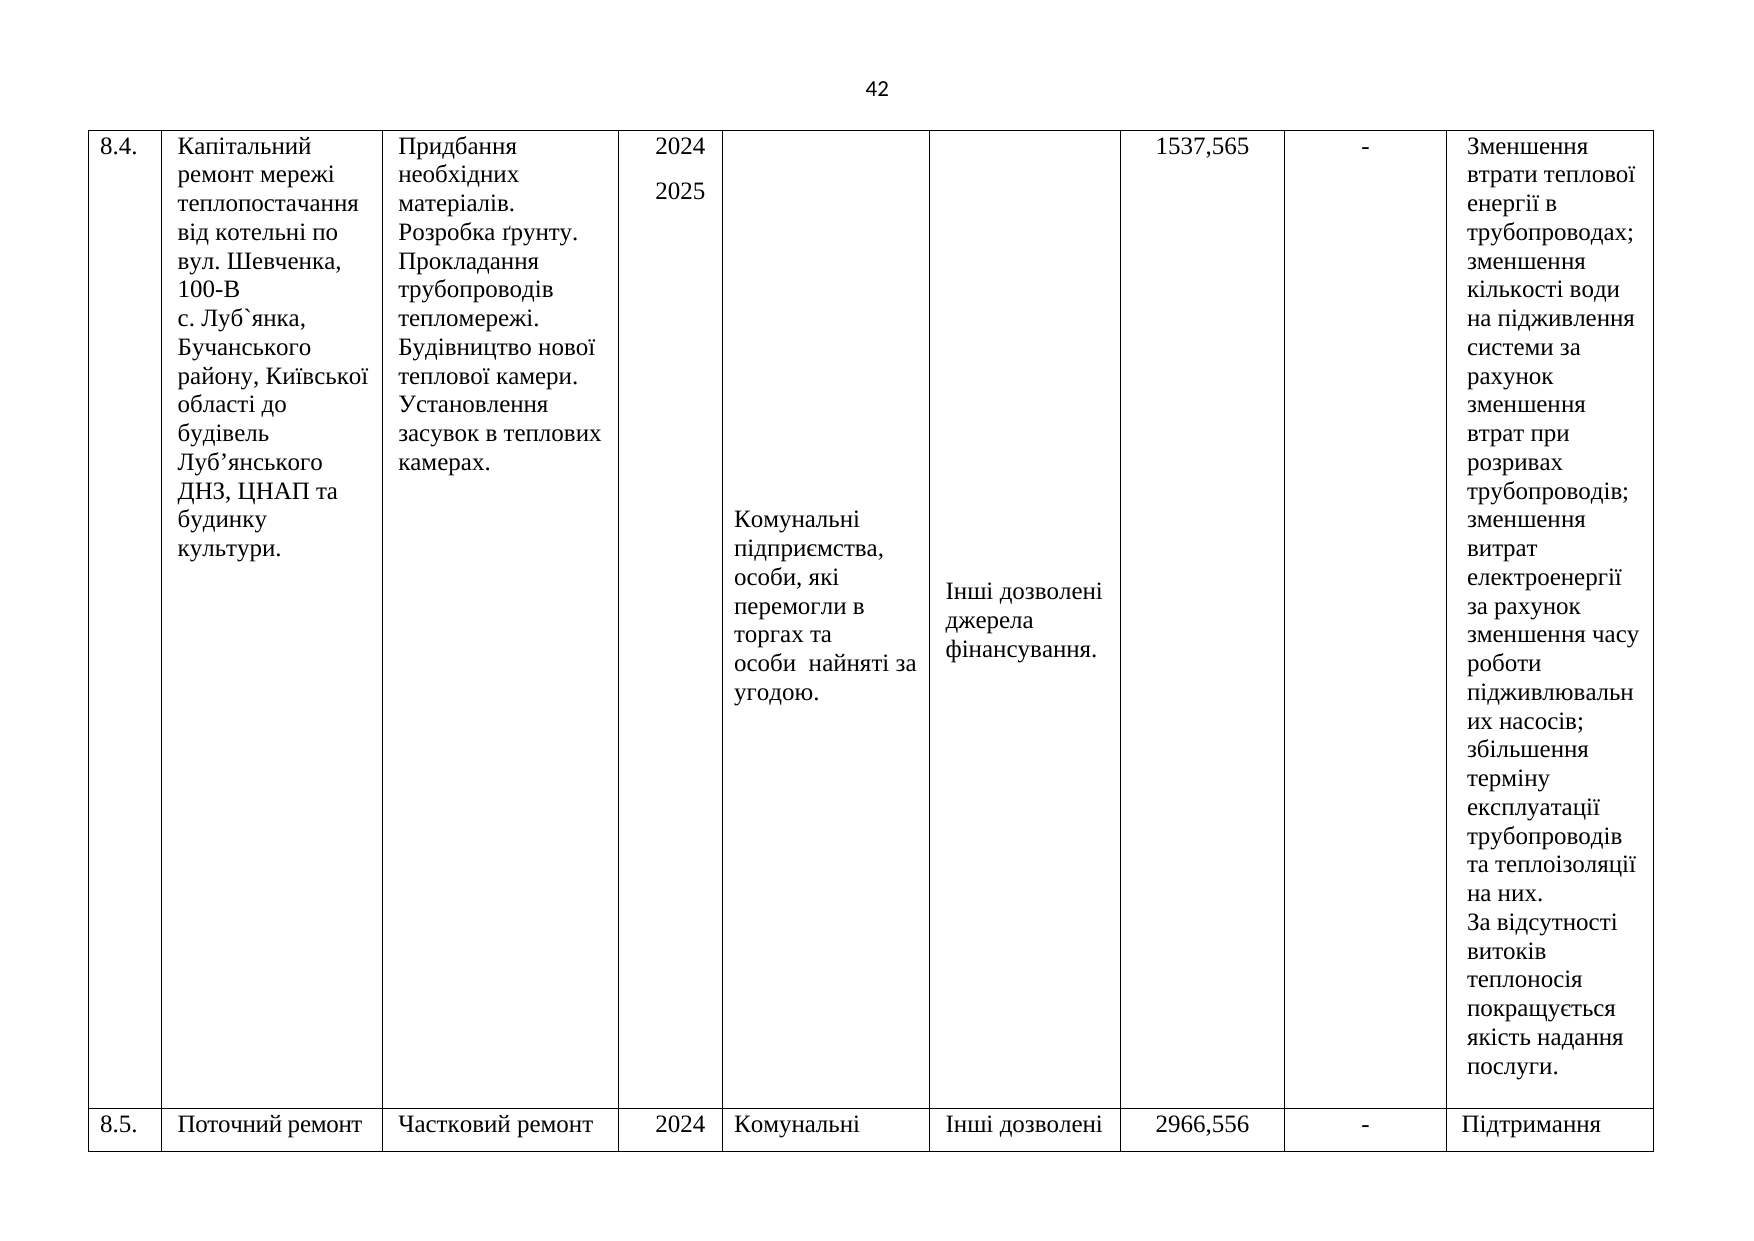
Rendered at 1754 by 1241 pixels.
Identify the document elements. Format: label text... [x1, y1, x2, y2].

table_cell 8.4. [89, 131, 161, 1108]
table_cell 1537,565 [1121, 131, 1284, 1108]
table_cell - [1285, 1109, 1446, 1151]
table_cell 2024 2025 [619, 131, 722, 1108]
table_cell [162, 1109, 382, 1151]
table_cell Придбання необхідних матеріалів. Розробка ґрунту. Прокладання трубопроводів тепломережі. Будівництво нової теплової камери. Установлення засувок в теплових камерах. [383, 131, 618, 1108]
table_cell 8.5. [89, 1109, 161, 1151]
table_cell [1447, 131, 1653, 1108]
table_cell Капітальний ремонт мережі теплопостачання від котельні по вул. Шевченка, 100-В с. Луб`янка, Бучанського району, Київської області до будівель Луб’янського ДНЗ, ЦНАП та будинку культури. [162, 131, 382, 1108]
table_cell 2024 2025 [619, 1109, 722, 1151]
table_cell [930, 131, 1120, 1108]
table_cell 2966,556 [1121, 1109, 1284, 1151]
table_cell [383, 1109, 618, 1151]
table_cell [723, 1109, 929, 1151]
table_cell - [1285, 131, 1446, 1108]
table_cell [1447, 1109, 1653, 1151]
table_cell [723, 131, 929, 1108]
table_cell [930, 1109, 1120, 1151]
